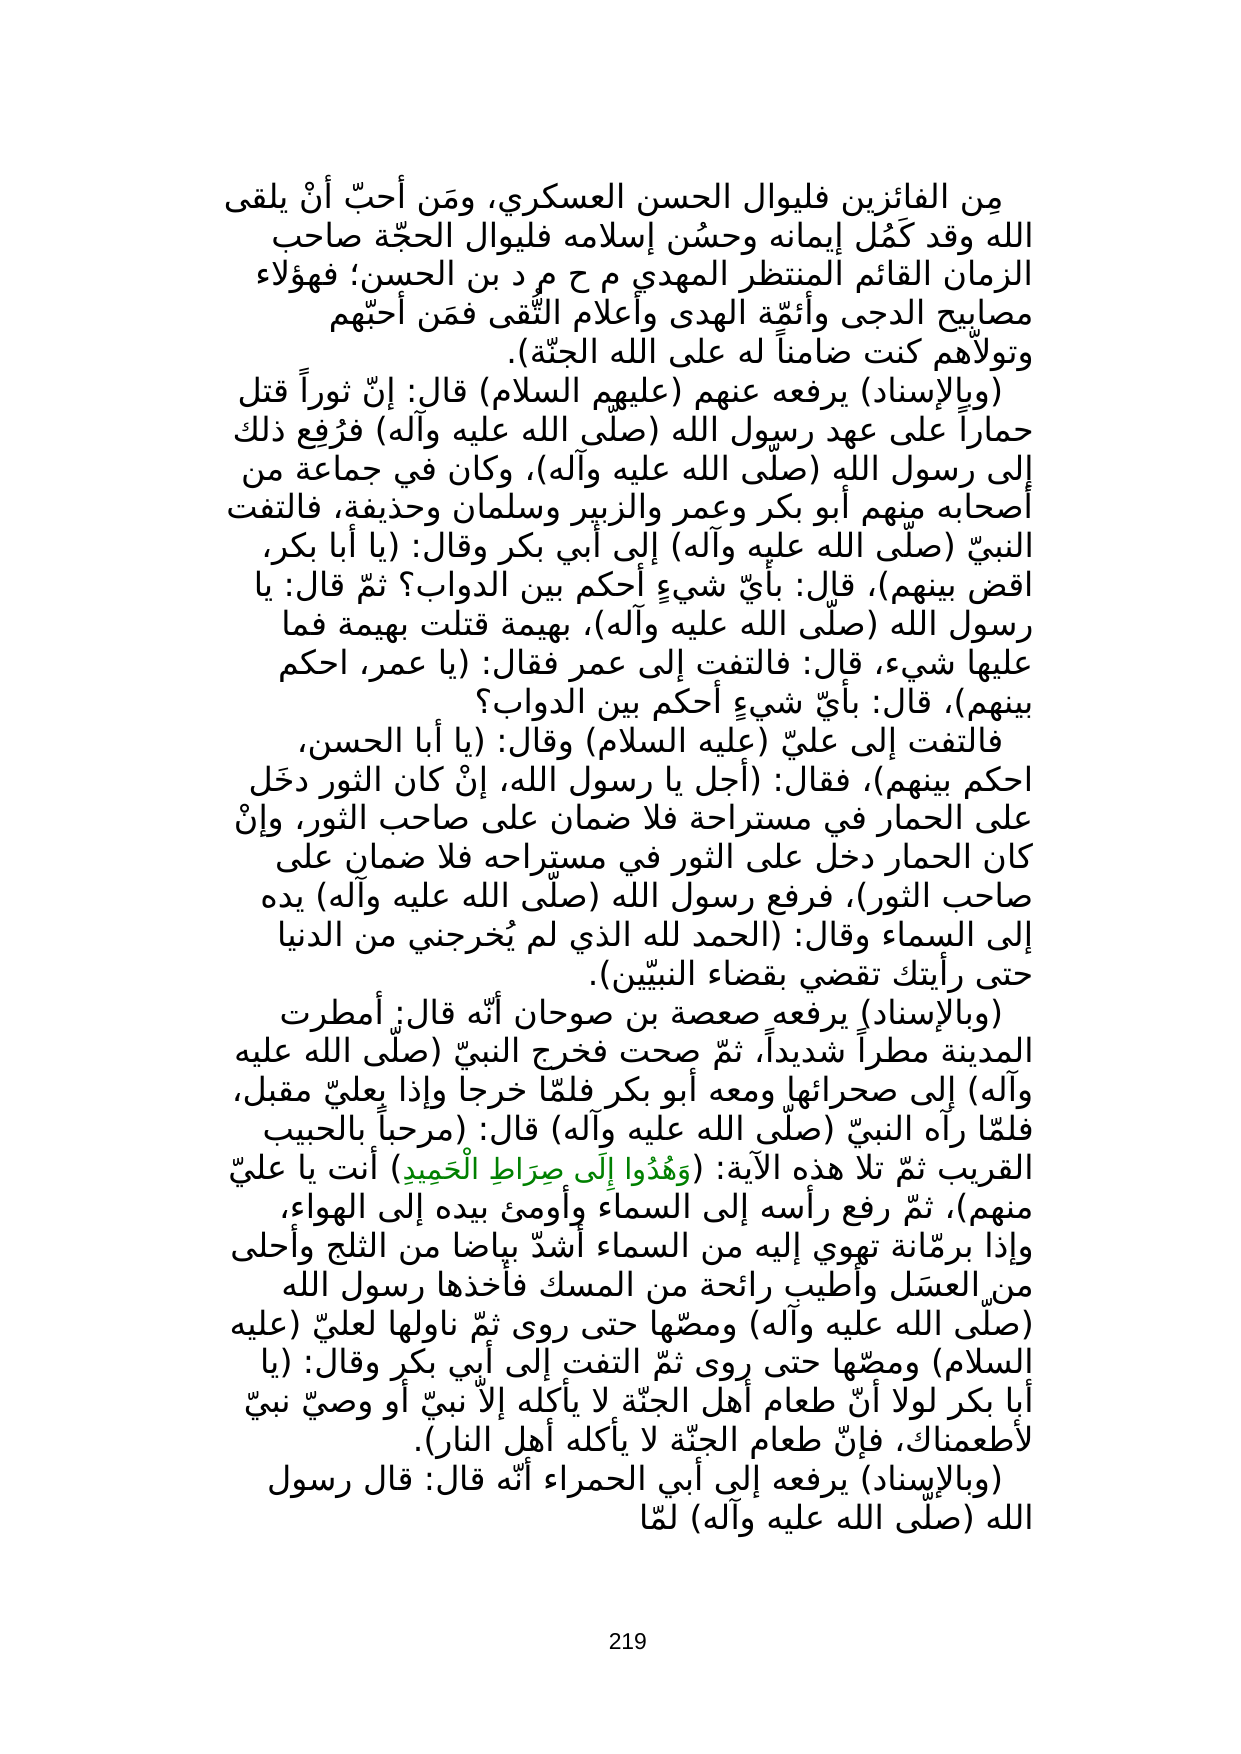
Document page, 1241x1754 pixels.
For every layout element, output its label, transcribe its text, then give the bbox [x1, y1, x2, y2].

text مِن الفائزين فليوال الحسن العسكري، ومَن أحبّ أنْ يلقى الله وقد كَمُل إيمانه وحسُن إسلامه فليوال الحجّة صاحب الزمان القائم المنتظر المهدي م ح م د بن الحسن؛ فهؤلاء مصابيح الدجى وأئمّة الهدى وأعلام التُّقى فمَن أحبّهم وتولاّهم كنت ضامناً له على الله الجنّة). [222, 177, 1033, 371]
text (وبالإسناد) يرفعه إلى أبي الحمراء أنّه قال: قال رسول الله (صلّى الله عليه وآله) لمّا [222, 1459, 1033, 1537]
text (وبالإسناد) يرفعه صعصة بن صوحان أنّه قال: أمطرت المدينة مطراً شديداً، ثمّ صحت فخرج النبيّ (صلّى الله عليه وآله) إلى صحرائها ومعه أبو بكر فلمّا خرجا وإذا بعليّ مقبل، فلمّا رآه النبيّ (صلّى الله عليه وآله) قال: (مرحباً بالحبيب القريب ثمّ تلا هذه الآية: (وَهُدُوا إِلَى صِرَاطِ الْحَمِيدِ) أنت يا عليّ منهم)، ثمّ رفع رأسه إلى السماء وأومئ بيده إلى الهواء، وإذا برمّانة تهوي إليه من السماء أشدّ بياضا من الثلج وأحلى من العسَل وأطيب رائحة من المسك فأخذها رسول الله (صلّى الله عليه وآله) ومصّها حتى روى ثمّ ناولها لعليّ (عليه السلام) ومصّها حتى روى ثمّ التفت إلى أبي بكر وقال: (يا أبا بكر لولا أنّ طعام أهل الجنّة لا يأكله إلاّ نبيّ أو وصيّ نبيّ لأطعمناك، فإنّ طعام الجنّة لا يأكله أهل النار). [222, 993, 1033, 1459]
text (وبالإسناد) يرفعه عنهم (عليهم السلام) قال: إنّ ثوراً قتل حماراً على عهد رسول الله (صلّى الله عليه وآله) فرُفِع ذلك إلى رسول الله (صلّى الله عليه وآله)، وكان في جماعة من أصحابه منهم أبو بكر وعمر والزبير وسلمان وحذيفة، فالتفت النبيّ (صلّى الله عليه وآله) إلى أبي بكر وقال: (يا أبا بكر، اقض بينهم)، قال: بأيّ شيءٍ أحكم بين الدواب؟ ثمّ قال: يا رسول الله (صلّى الله عليه وآله)، بهيمة قتلت بهيمة فما عليها شيء، قال: فالتفت إلى عمر فقال: (يا عمر، احكم بينهم)، قال: بأيّ شيءٍ أحكم بين الدواب؟ [222, 371, 1033, 721]
text فالتفت إلى عليّ (عليه السلام) وقال: (يا أبا الحسن، احكم بينهم)، فقال: (أجل يا رسول الله، إنْ كان الثور دخَل على الحمار في مستراحة فلا ضمان على صاحب الثور، وإنْ كان الحمار دخل على الثور في مستراحه فلا ضمان على صاحب الثور)، فرفع رسول الله (صلّى الله عليه وآله) يده إلى السماء وقال: (الحمد لله الذي لم يُخرجني من الدنيا حتى رأيتك تقضي بقضاء النبيّين). [222, 721, 1033, 993]
